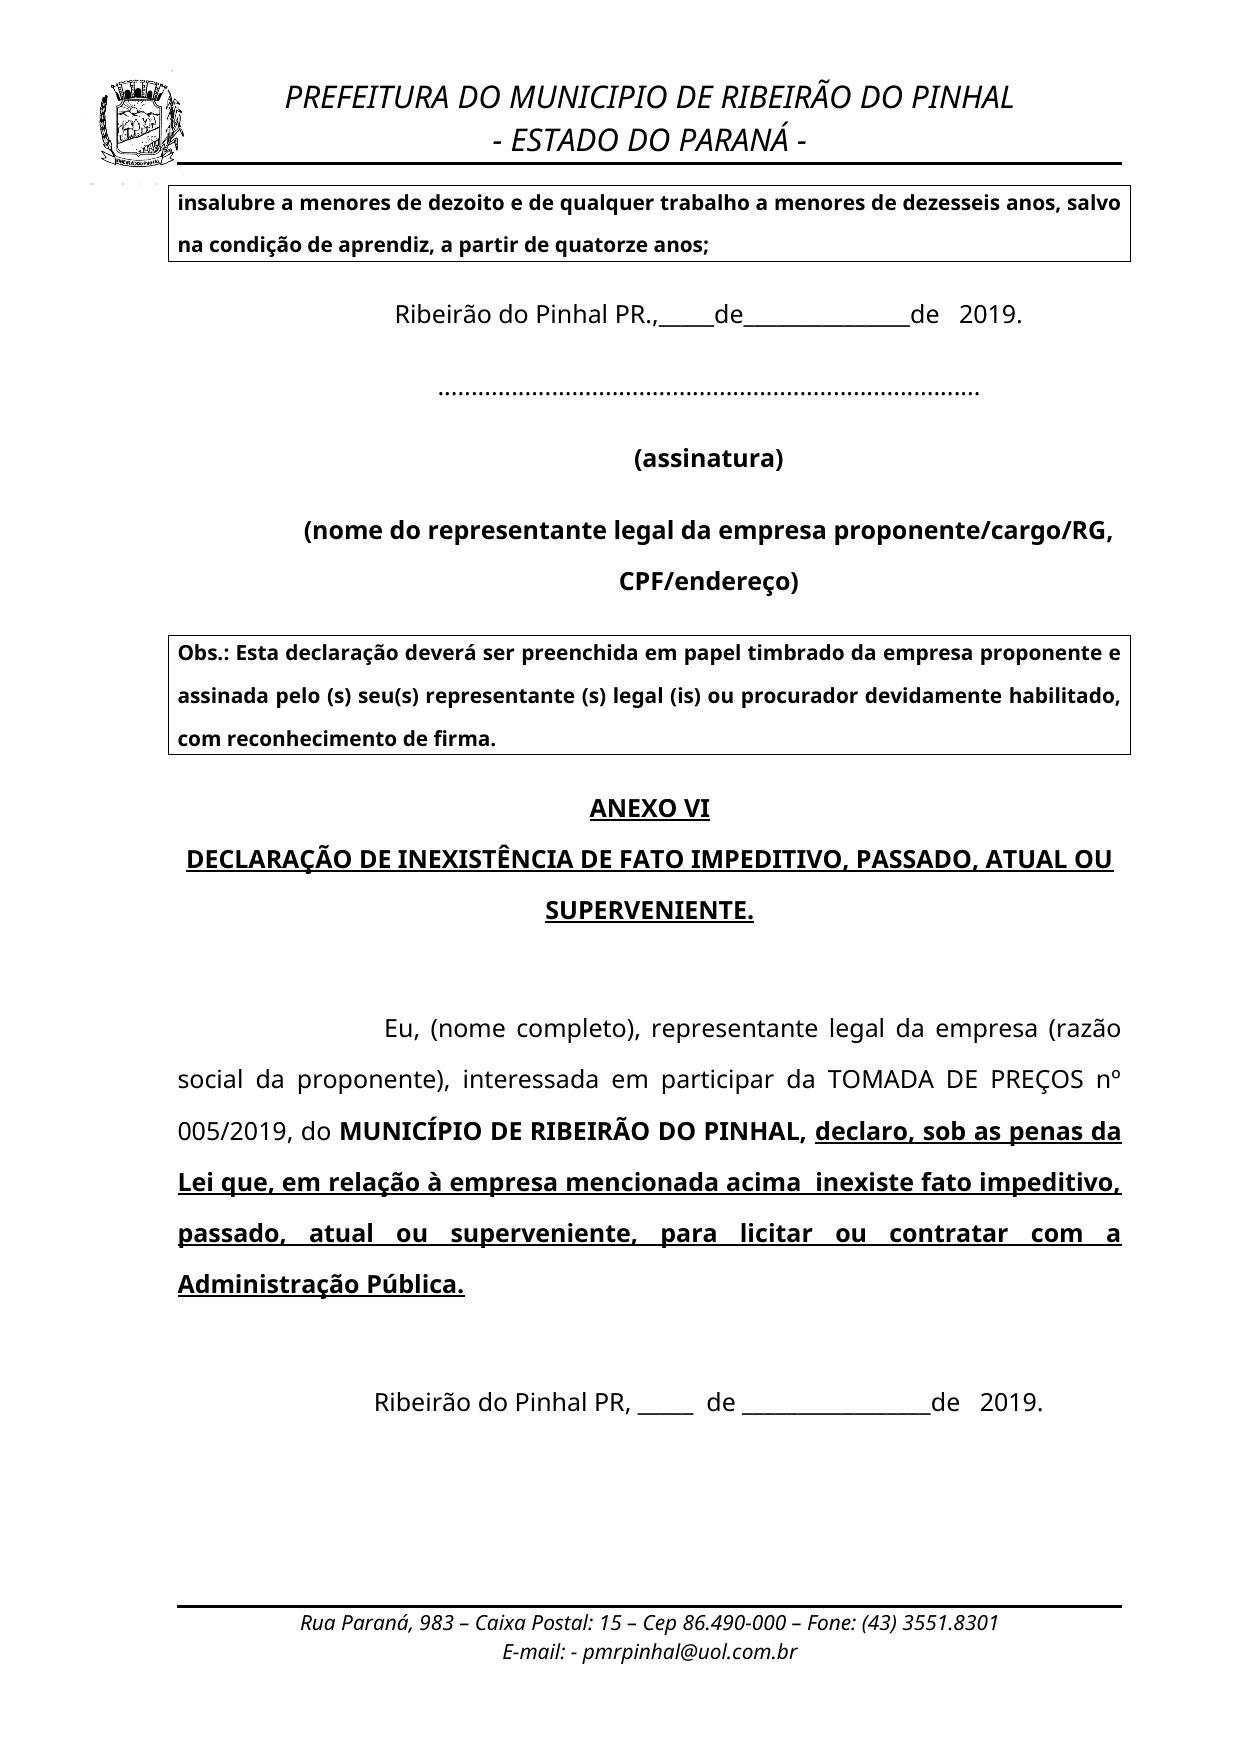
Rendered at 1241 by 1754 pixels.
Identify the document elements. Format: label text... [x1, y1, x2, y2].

text Eu, (nome completo), representante legal da empresa (razão social da proponente), interessada em participar da TOMADA DE PREÇOS nº 005/2019, do MUNICÍPIO DE RIBEIRÃO DO PINHAL, declaro, sob as penas da Lei que, em relação à empresa mencionada acima inexiste fato impeditivo, passado, atual ou superveniente, para licitar ou contratar com a Administração Pública. [177, 1245, 1122, 1300]
text Obs.: Esta declaração deverá ser preenchida em papel timbrado da empresa proponente e assinada pelo (s) seu(s) representante (s) legal (is) ou procurador devidamente habilitado, com reconhecimento de firma. [169, 636, 1130, 754]
text ................................................................................. [295, 369, 1122, 403]
title ANEXO VI [177, 790, 1122, 824]
text Eu, (nome completo), representante legal da empresa (razão social da proponente), interessada em participar da TOMADA DE PREÇOS nº 005/2019, do MUNICÍPIO DE RIBEIRÃO DO PINHAL, declaro, sob as penas da Lei que, em relação à empresa mencionada acima inexiste fato impeditivo, passado, atual ou superveniente, para licitar ou contratar com a Administração Pública. [177, 1011, 1122, 1193]
text Ribeirão do Pinhal PR.,_____de_______________de 2019. [295, 297, 1122, 331]
text (assinatura) [295, 441, 1122, 475]
text Eu, (nome completo), representante legal da empresa (razão social da proponente), interessada em participar da TOMADA DE PREÇOS nº 005/2019, do MUNICÍPIO DE RIBEIRÃO DO PINHAL, declaro, sob as penas da Lei que, em relação à empresa mencionada acima inexiste fato impeditivo, passado, atual ou superveniente, para licitar ou contratar com a Administração Pública. [177, 1194, 1122, 1244]
picture [83, 65, 202, 185]
text Ribeirão do Pinhal PR, _____ de _________________de 2019. [295, 1385, 1122, 1419]
text (nome do representante legal da empresa proponente/cargo/RG, CPF/endereço) [295, 512, 1122, 598]
title DECLARAÇÃO DE INEXISTÊNCIA DE FATO IMPEDITIVO, PASSADO, ATUAL OU SUPERVENIENTE. [177, 841, 1122, 926]
